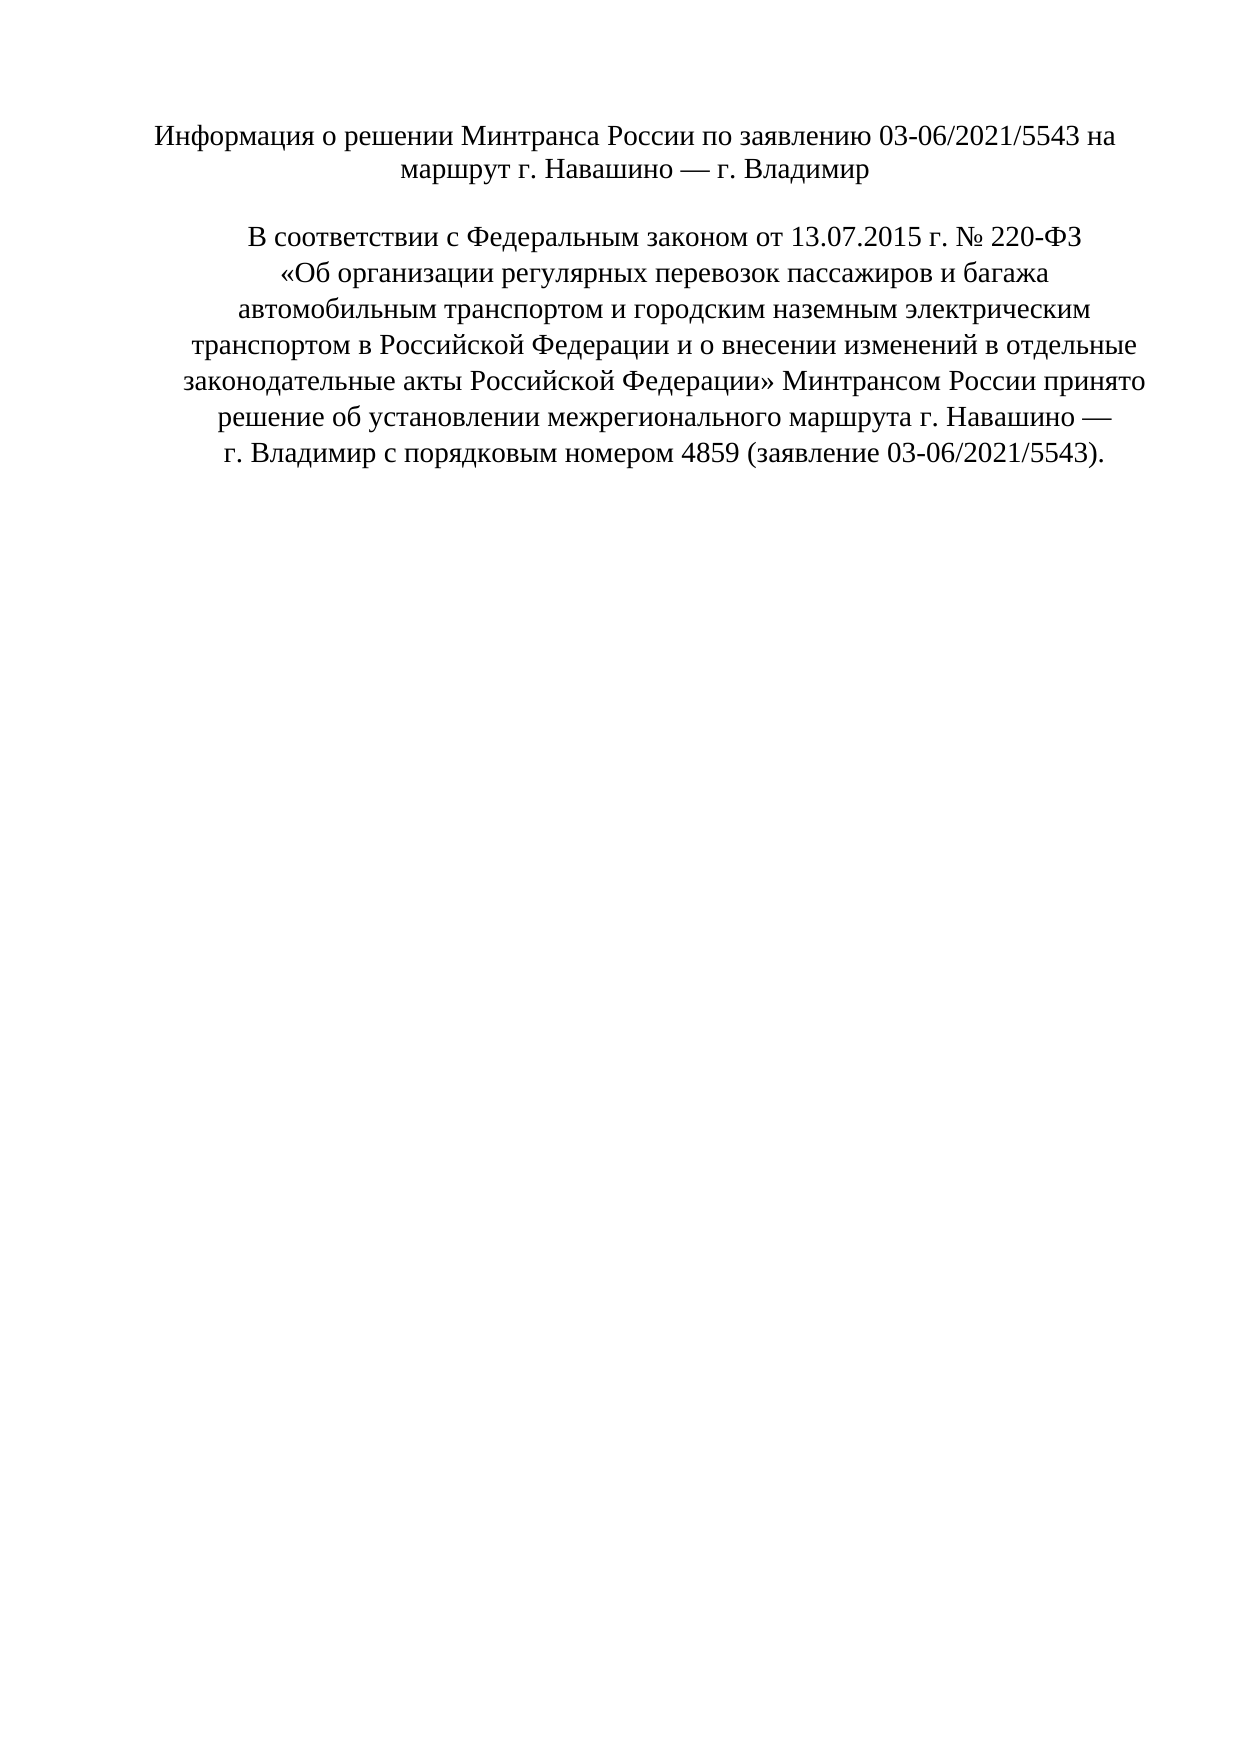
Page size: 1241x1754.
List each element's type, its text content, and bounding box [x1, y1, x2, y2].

text Информация о решении Минтранса России по заявлению 03-06/2021/5543 на маршрут г. Навашино — г. Владимир [118, 118, 1152, 185]
text В соответствии с Федеральным законом от 13.07.2015 г. № 220-ФЗ «Об организации регулярных перевозок пассажиров и багажа автомобильным транспортом и городским наземным электрическим транспортом в Российской Федерации и о внесении изменений в отдельные законодательные акты Российской Федерации» Минтрансом России принято решение об установлении межрегионального маршрута г. Навашино — г. Владимир с порядковым номером 4859 (заявление 03-06/2021/5543). [177, 219, 1152, 469]
